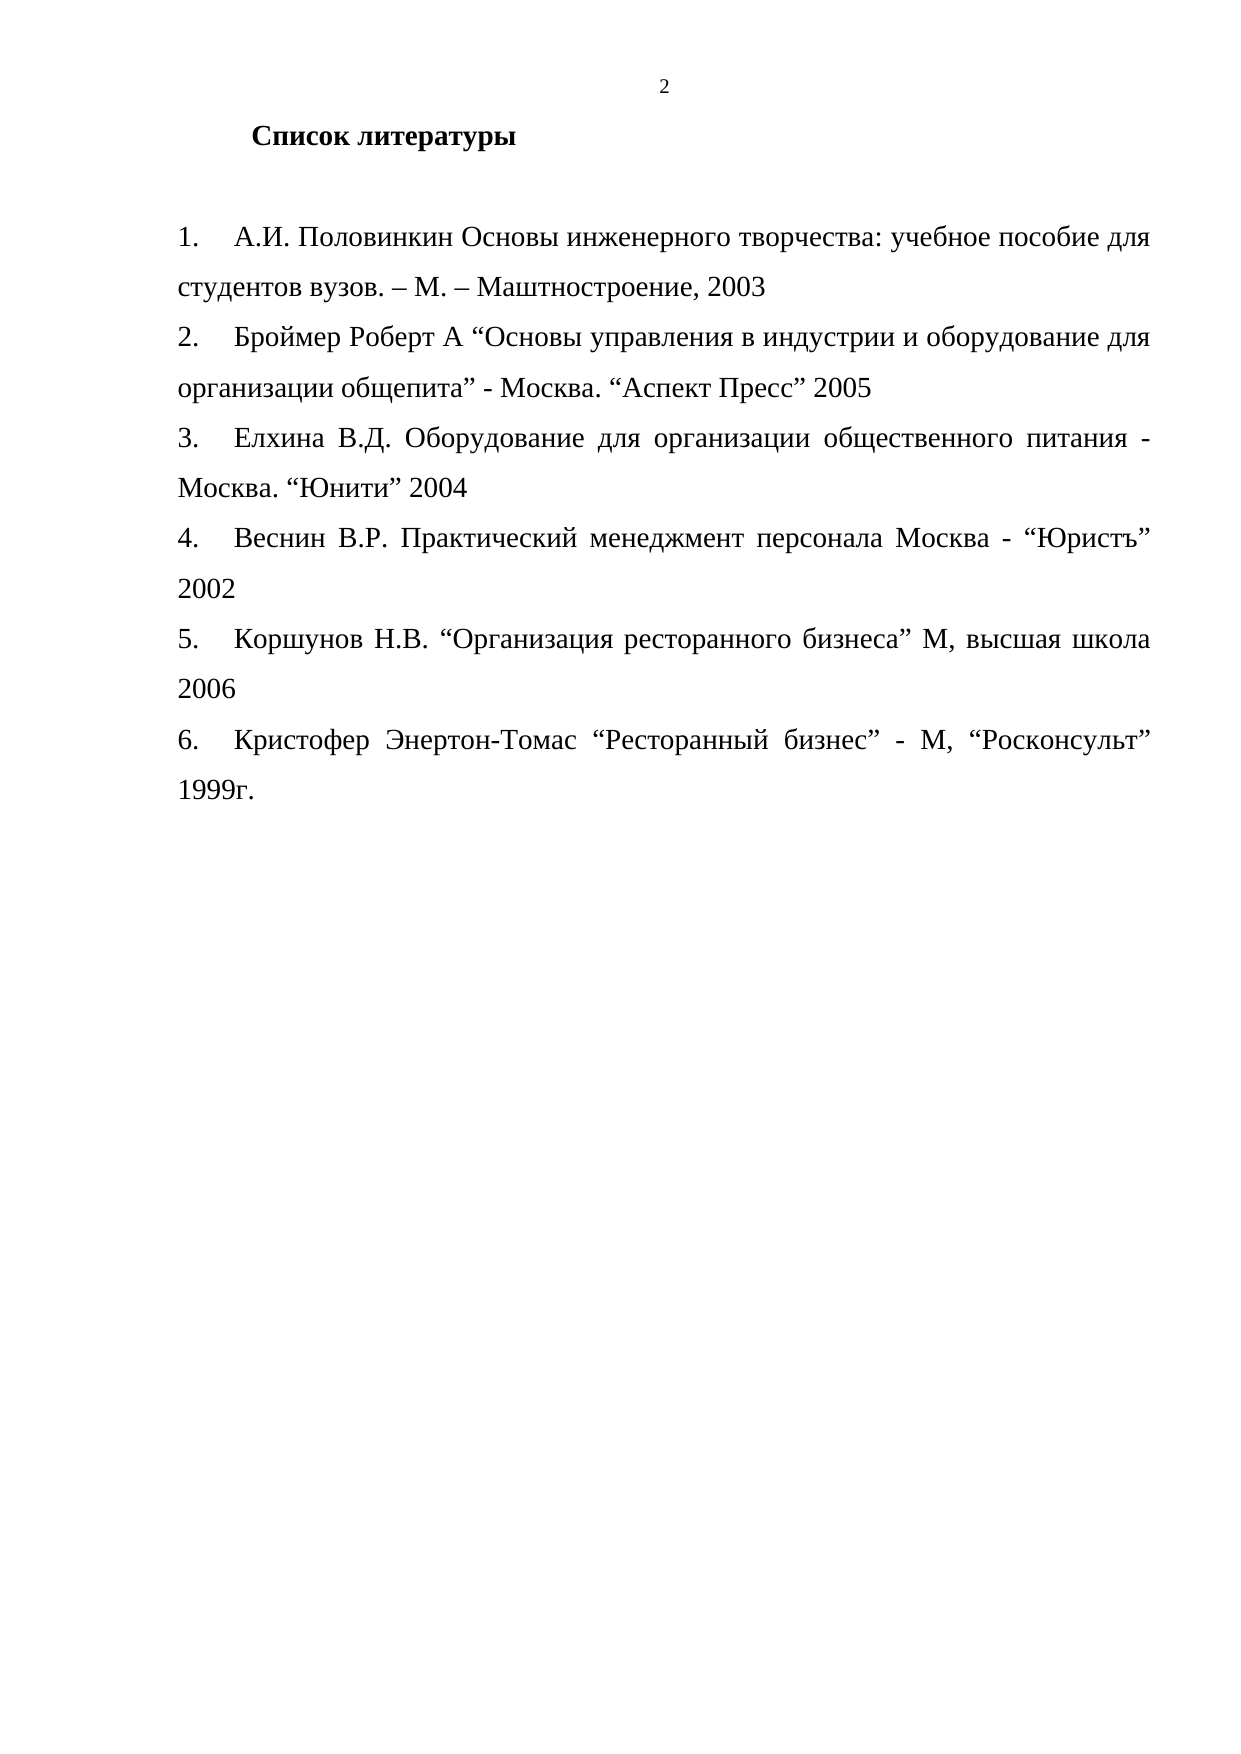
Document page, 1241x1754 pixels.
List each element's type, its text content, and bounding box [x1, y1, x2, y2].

list Веснин В.Р. Практический менеджмент персонала Москва - “Юристъ” 2002 [177, 521, 1152, 604]
list Броймер Роберт А “Основы управления в индустрии и оборудование для организации общепита” - Москва. “Аспект Пресс” 2005 [177, 319, 1152, 403]
subtitle Список литературы [177, 118, 1152, 152]
list Кристофер Энертон-Томас “Ресторанный бизнес” - М, “Росконсульт” 1999г. [177, 722, 1152, 806]
list Елхина В.Д. Оборудование для организации общественного питания - Москва. “Юнити” 2004 [177, 420, 1152, 504]
list Коршунов Н.В. “Организация ресторанного бизнеса” М, высшая школа 2006 [177, 621, 1152, 705]
list А.И. Половинкин Основы инженерного творчества: учебное пособие для студентов вузов. – М. – Маштностроение, 2003 [177, 219, 1152, 303]
